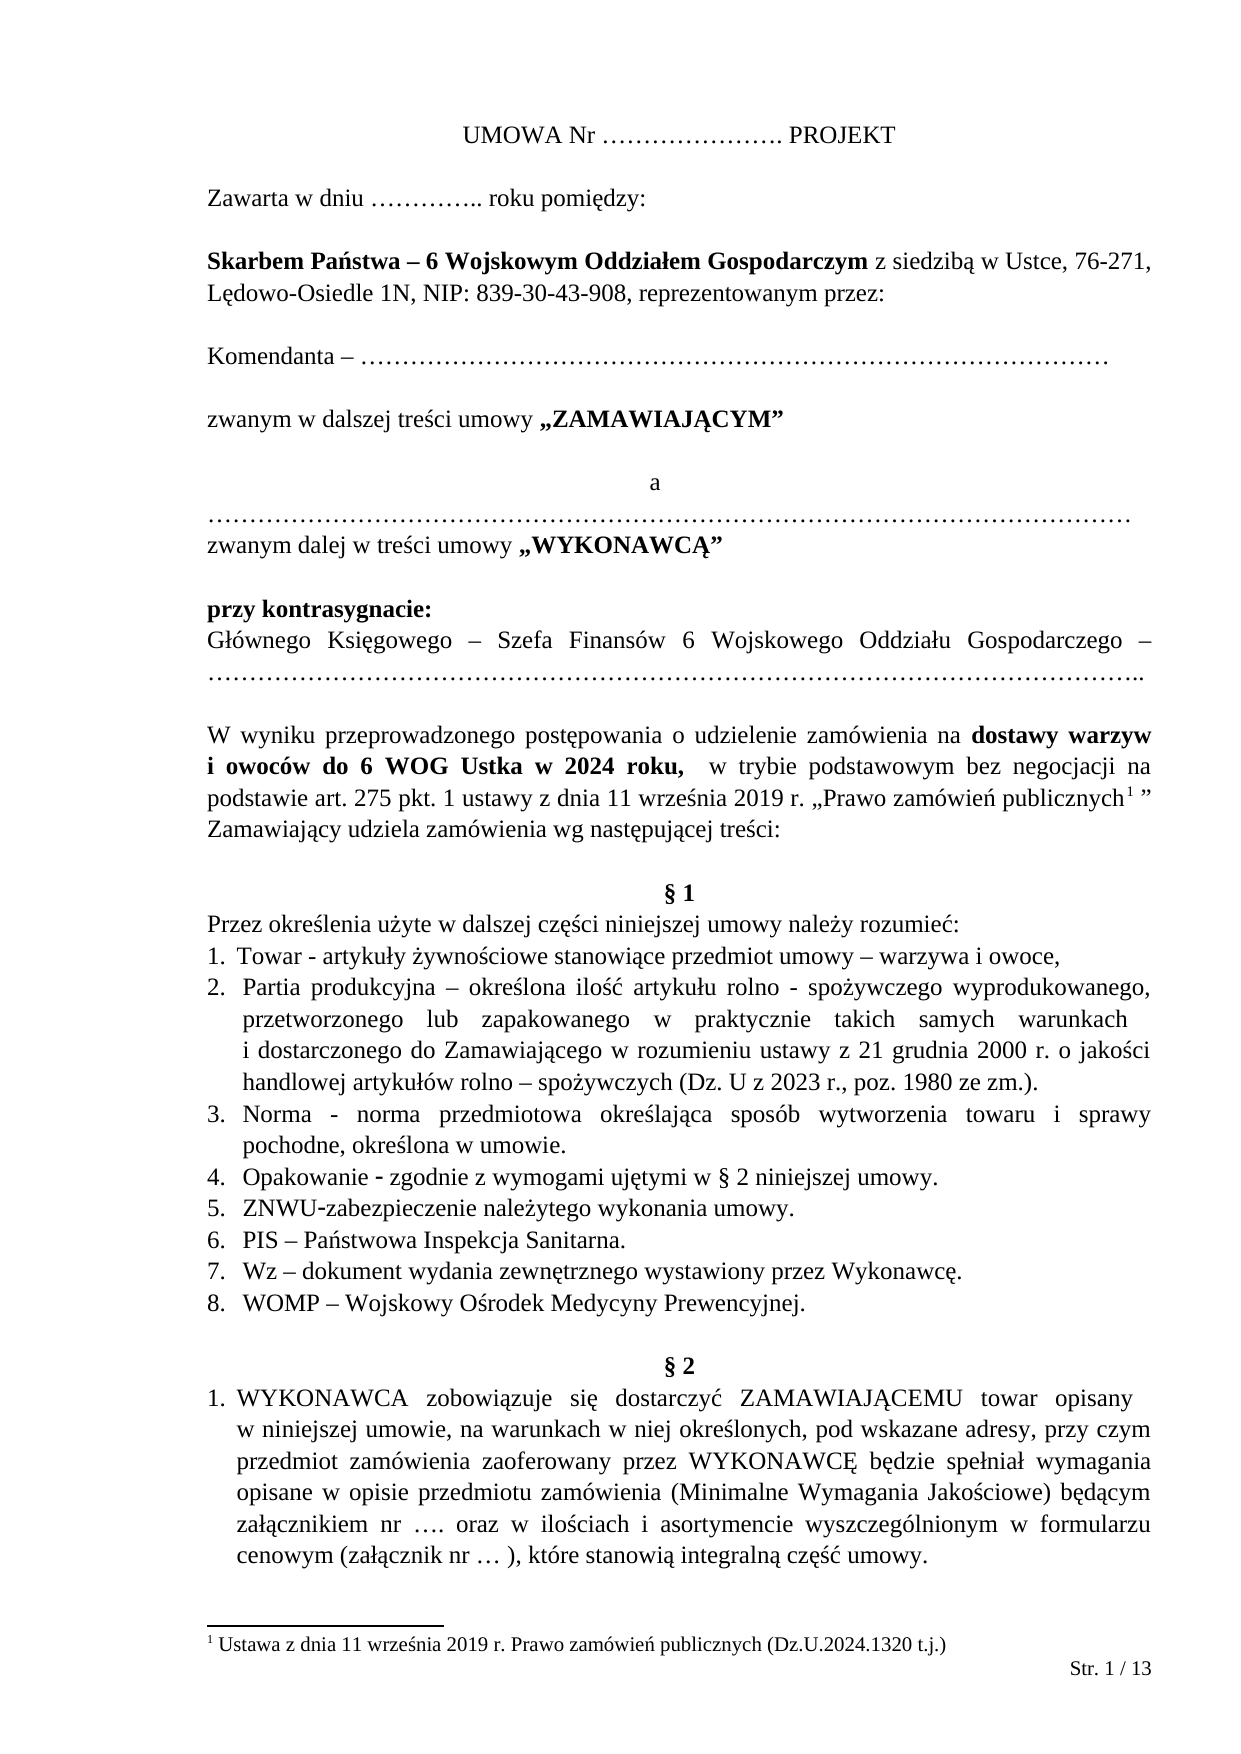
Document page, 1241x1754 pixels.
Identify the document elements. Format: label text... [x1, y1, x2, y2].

text Przez określenia użyte w dalszej części niniejszej umowy należy rozumieć: [207, 909, 1152, 938]
text Skarbem Państwa – 6 Wojskowym Oddziałem Gospodarczym z siedzibą w Ustce, 76-271, Lędowo-Osiedle 1N, NIP: 839-30-43-908, reprezentowanym przez: [207, 246, 1152, 307]
text Komendanta – ……………………………………………………………………………… [207, 341, 1152, 370]
text przy kontrasygnacie: [207, 594, 1152, 622]
list Wz – dokument wydania zewnętrznego wystawiony przez Wykonawcę. [207, 1256, 1152, 1285]
text UMOWA Nr …………………. PROJEKT [207, 120, 1152, 149]
list ZNWUzabezpieczenie należytego wykonania umowy. [207, 1193, 1152, 1222]
text Zawarta w dniu ………….. roku pomiędzy: [207, 183, 1152, 212]
text § 1 [207, 878, 1152, 906]
text Głównego Księgowego – Szefa Finansów 6 Wojskowego Oddziału Gospodarczego – ………………………………………………………………………………………………….. [207, 625, 1152, 686]
text zwanym dalej w treści umowy „WYKONAWCĄ” [207, 531, 1152, 559]
list Opakowanie zgodnie z wymogami ujętymi w § 2 niniejszej umowy. [207, 1162, 1152, 1191]
text § 2 [207, 1351, 1152, 1380]
list Towar - artykuły żywnościowe stanowiące przedmiot umowy – warzywa i owoce, [207, 941, 1152, 969]
list WOMP – Wojskowy Ośrodek Medycyny Prewencyjnej. [207, 1288, 1152, 1317]
text W wyniku przeprowadzonego postępowania o udzielenie zamówienia na dostawy warzyw i owoców do 6 WOG Ustka w 2024 roku, w trybie podstawowym bez negocjacji na podstawie art. 275 pkt. 1 ustawy z dnia 11 września 2019 r. „Prawo zamówień publicznych ” Zamawiający udziela zamówienia wg następującej treści: [207, 720, 1152, 843]
list Partia produkcyjna – określona ilość artykułu rolno - spożywczego wyprodukowanego, przetworzonego lub zapakowanego w praktycznie takich samych warunkach i dostarczonego do Zamawiającego w rozumieniu ustawy z 21 grudnia 2000 r. o jakości handlowej artykułów rolno – spożywczych (Dz. U z 2023 r., poz. 1980 ze zm.). [207, 972, 1152, 1096]
list WYKONAWCA zobowiązuje się dostarczyć ZAMAWIAJĄCEMU towar opisany w niniejszej umowie, na warunkach w niej określonych, pod wskazane adresy, przy czym przedmiot zamówienia zaoferowany przez WYKONAWCĘ będzie spełniał wymagania opisane w opisie przedmiotu zamówienia (Minimalne Wymagania Jakościowe) będącym załącznikiem nr …. oraz w ilościach i asortymencie wyszczególnionym w formularzu cenowym (załącznik nr … ), które stanowią integralną część umowy. [207, 1383, 1152, 1569]
text a [207, 467, 1152, 496]
list Norma - norma przedmiotowa określająca sposób wytworzenia towaru i sprawy pochodne, określona w umowie. [207, 1099, 1152, 1159]
text zwanym w dalszej treści umowy „ZAMAWIAJĄCYM” [207, 404, 1152, 433]
list PIS – Państwowa Inspekcja Sanitarna. [207, 1225, 1152, 1254]
text ………………………………………………………………………………………………… [207, 499, 1152, 528]
